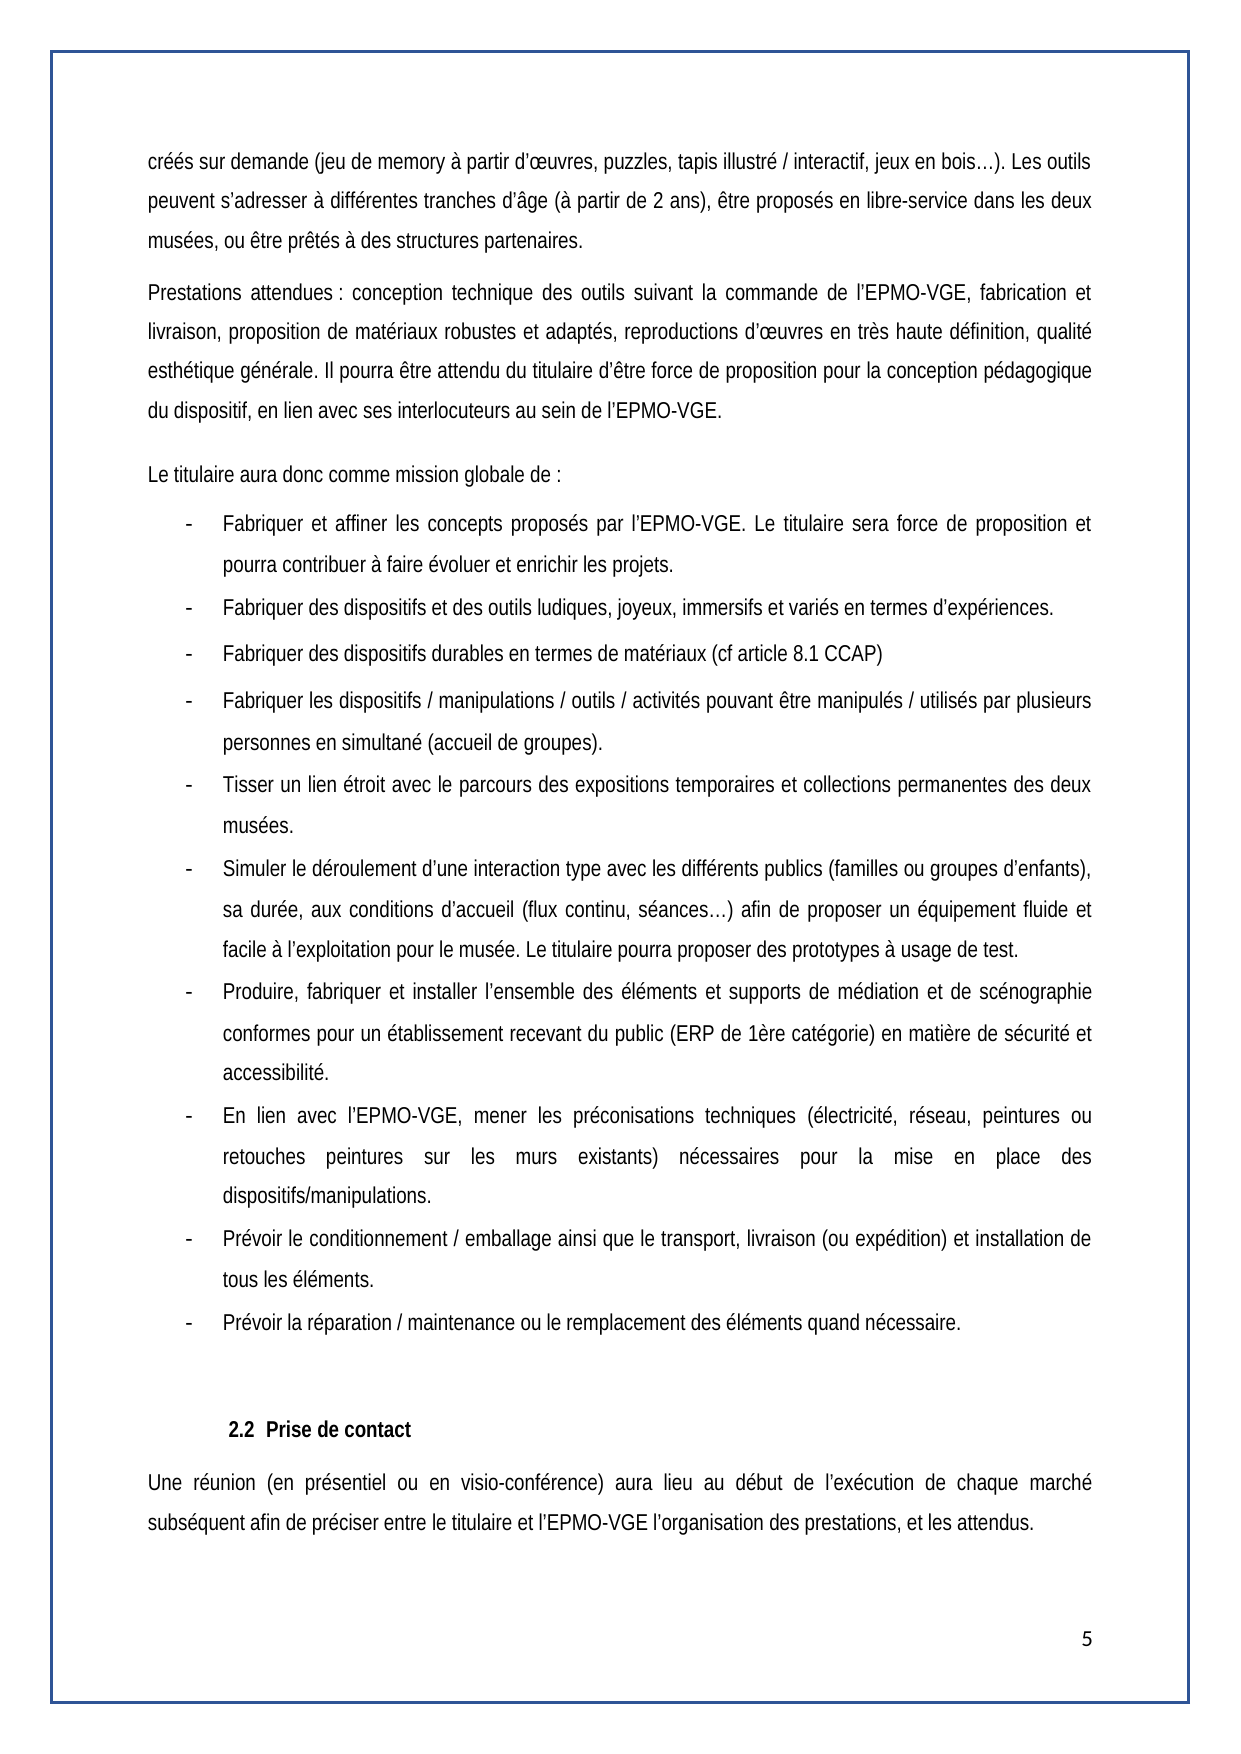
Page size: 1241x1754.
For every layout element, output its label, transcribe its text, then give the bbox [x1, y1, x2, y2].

text Le titulaire aura donc comme mission globale de : [148, 461, 1093, 488]
text Prestations attendues : conception technique des outils suivant la commande de l’EPMO-VGE, fabrication et livraison, proposition de matériaux robustes et adaptés, reproductions d’œuvres en très haute définition, qualité esthétique générale. Il pourra être attendu du titulaire d’être force de proposition pour la conception pédagogique du dispositif, en lien avec ses interlocuteurs au sein de l’EPMO-VGE. [148, 278, 1093, 423]
list Produire, fabriquer et installer l’ensemble des éléments et supports de médiation et de scénographie conformes pour un établissement recevant du public (ERP de 1ère catégorie) en matière de sécurité et accessibilité. [185, 975, 1093, 1085]
list Fabriquer les dispositifs / manipulations / outils / activités pouvant être manipulés / utilisés par plusieurs personnes en simultané (accueil de groupes). [185, 684, 1093, 755]
list Simuler le déroulement d’une interaction type avec les différents publics (familles ou groupes d’enfants), sa durée, aux conditions d’accueil (flux continu, séances…) afin de proposer un équipement fluide et facile à l’exploitation pour le musée. Le titulaire pourra proposer des prototypes à usage de test. [185, 852, 1093, 962]
list Fabriquer des dispositifs et des outils ludiques, joyeux, immersifs et variés en termes d’expériences. [185, 590, 1093, 622]
list Prévoir la réparation / maintenance ou le remplacement des éléments quand nécessaire. [185, 1306, 1093, 1337]
list Tisser un lien étroit avec le parcours des expositions temporaires et collections permanentes des deux musées. [185, 768, 1093, 839]
list En lien avec l’EPMO-VGE, mener les préconisations techniques (électricité, réseau, peintures ou retouches peintures sur les murs existants) nécessaires pour la mise en place des dispositifs/manipulations. [185, 1098, 1093, 1209]
list Fabriquer et affiner les concepts proposés par l’EPMO-VGE. Le titulaire sera force de proposition et pourra contribuer à faire évoluer et enrichir les projets. [185, 507, 1093, 577]
text Une réunion (en présentiel ou en visio-conférence) aura lieu au début de l’exécution de chaque marché subséquent afin de préciser entre le titulaire et l’EPMO-VGE l’organisation des prestations, et les attendus. [148, 1469, 1093, 1535]
list Fabriquer des dispositifs durables en termes de matériaux (cf article 8.1 CCAP) [185, 637, 1093, 668]
list Prévoir le conditionnement / emballage ainsi que le transport, livraison (ou expédition) et installation de tous les éléments. [185, 1222, 1093, 1293]
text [148, 148, 1093, 253]
subtitle Prise de contact [228, 1416, 1093, 1443]
